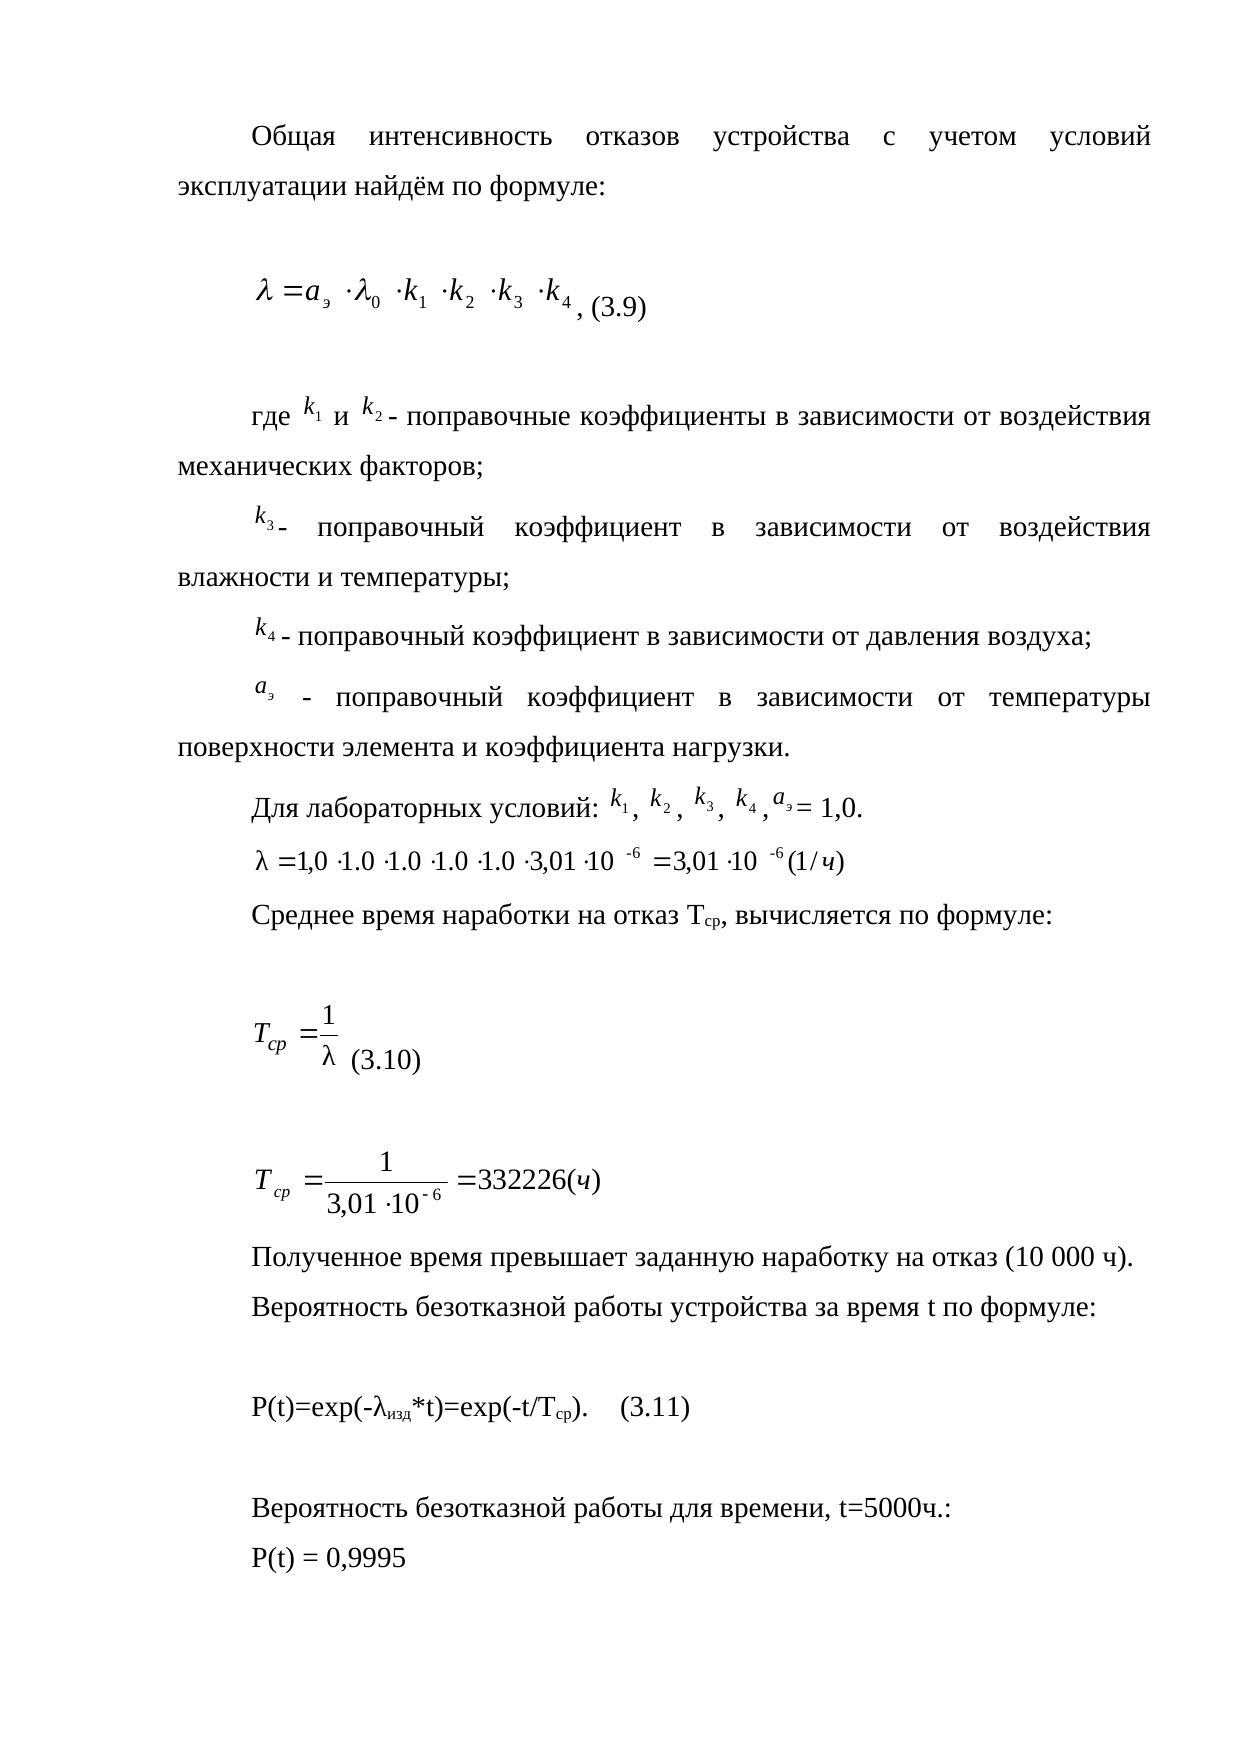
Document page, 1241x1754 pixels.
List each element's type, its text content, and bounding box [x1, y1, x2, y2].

text , (3.9) [177, 269, 1152, 322]
title Вероятность безотказной работы устройства за время t по формуле: [177, 1289, 1152, 1322]
text Среднее время наработки на отказ Tср, вычисляется по формуле: [177, 897, 1152, 931]
text Общая интенсивность отказов устройства с учетом условий эксплуатации найдём по формуле: [177, 118, 1152, 202]
text Для лабораторных условий: , , , ,= 1,0. [177, 780, 1152, 823]
text - поправочный коэффициент в зависимости от воздействия влажности и температуры; [177, 499, 1152, 593]
text Вероятность безотказной работы для времени, t=5000ч.: [177, 1490, 1152, 1524]
text (3.10) [177, 998, 1152, 1076]
text Полученное время превышает заданную наработку на отказ (10 000 ч). [177, 1239, 1152, 1272]
text - поправочный коэффициент в зависимости от температуры поверхности элемента и коэффициента нагрузки. [177, 669, 1152, 763]
text где и - поправочные коэффициенты в зависимости от воздействия механических факторов; [177, 389, 1152, 482]
text P(t) = 0,9995 [177, 1541, 1152, 1574]
title P(t)=еxp(-λизд*t)=exp(-t/Tср). (3.11) [177, 1389, 1152, 1423]
text - поправочный коэффициент в зависимости от давления воздуха; [177, 610, 1152, 652]
